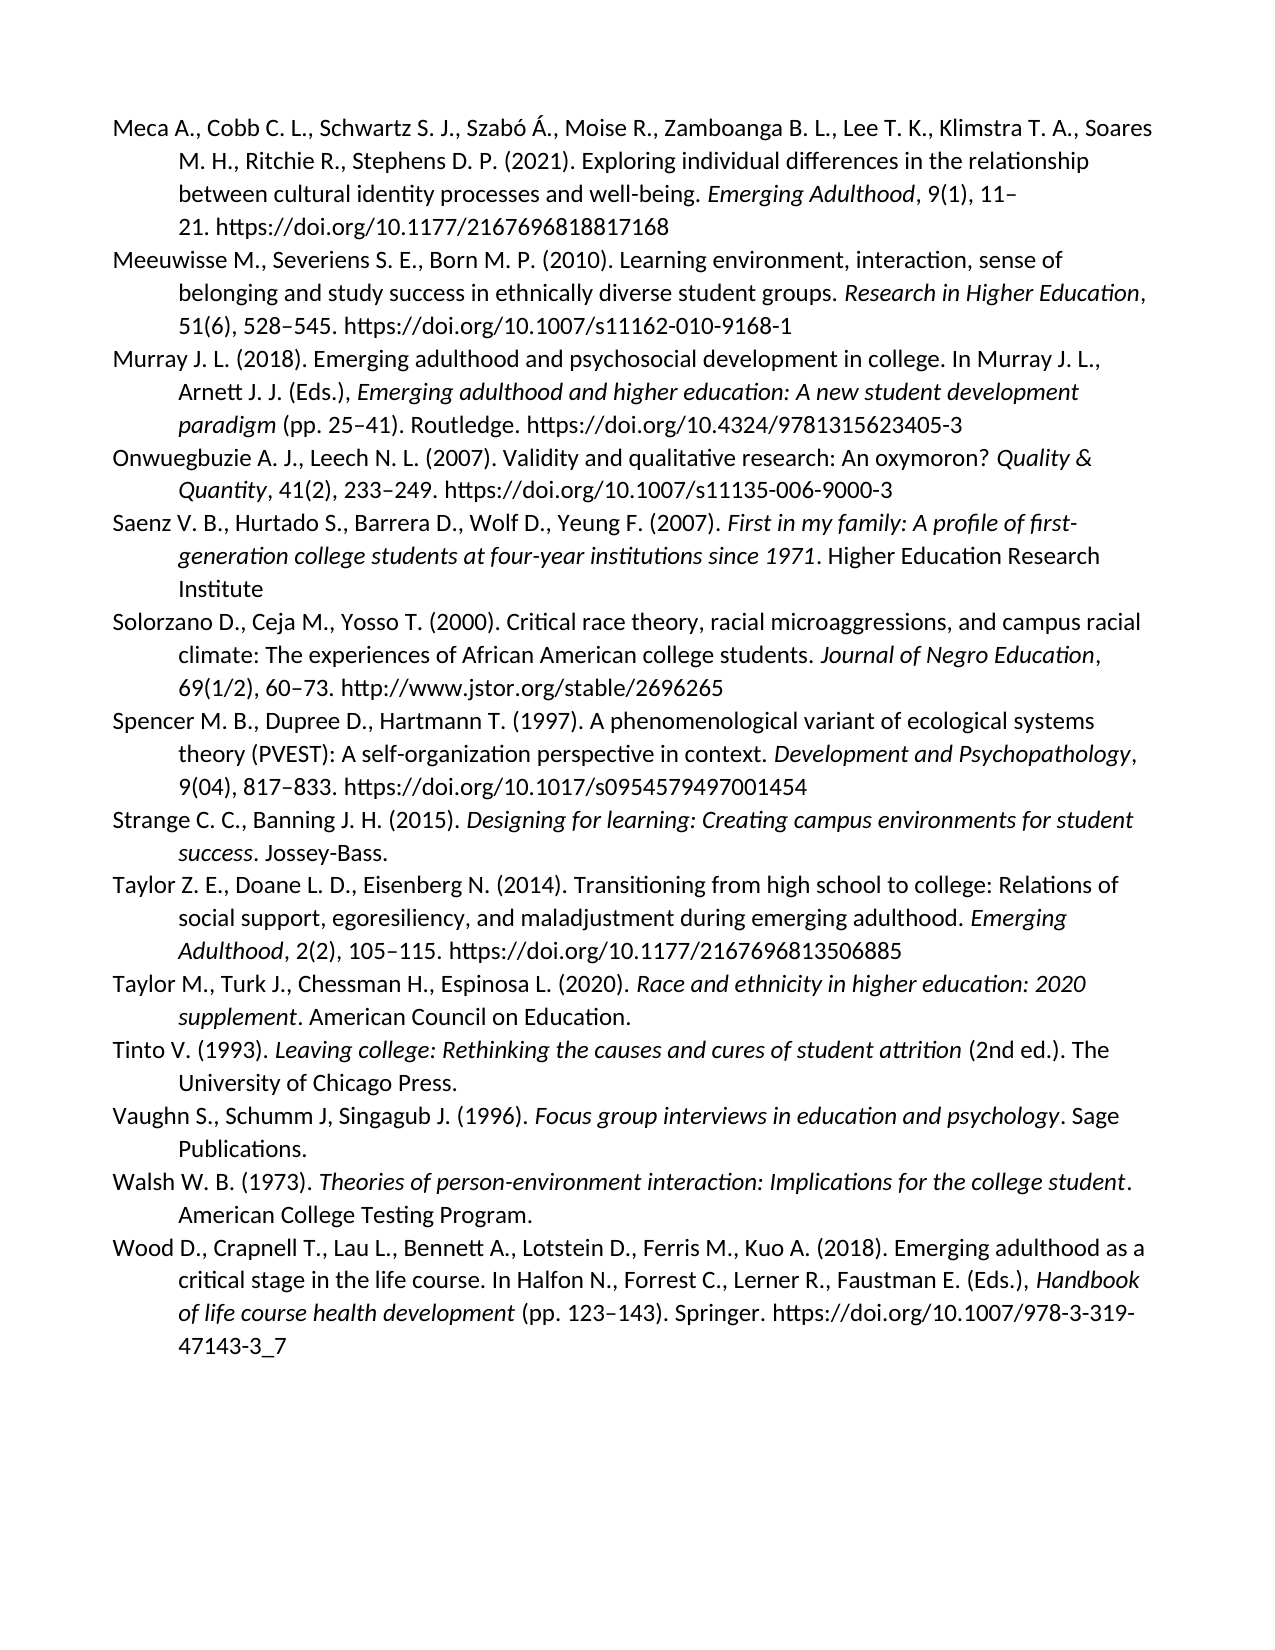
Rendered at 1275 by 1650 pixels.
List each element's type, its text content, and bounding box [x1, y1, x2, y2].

text Onwuegbuzie A. J., Leech N. L. (2007). Validity and qualitative research: An oxymoron? Quality & Quantity, 41(2), 233–249. https://doi.org/10.1007/s11135-006-9000-3 [112, 442, 1162, 505]
text Solorzano D., Ceja M., Yosso T. (2000). Critical race theory, racial microaggressions, and campus racial climate: The experiences of African American college students. Journal of Negro Education, 69(1/2), 60–73. http://www.jstor.org/stable/2696265 [112, 606, 1162, 703]
text Walsh W. B. (1973). Theories of person-environment interaction: Implications for the college student. American College Testing Program. [112, 1166, 1162, 1229]
text Tinto V. (1993). Leaving college: Rethinking the causes and cures of student attrition (2nd ed.). The University of Chicago Press. [112, 1034, 1162, 1098]
text Taylor M., Turk J., Chessman H., Espinosa L. (2020). Race and ethnicity in higher education: 2020 supplement. American Council on Education. [112, 968, 1162, 1032]
text Strange C. C., Banning J. H. (2015). Designing for learning: Creating campus environments for student success. Jossey-Bass. [112, 804, 1162, 867]
text Spencer M. B., Dupree D., Hartmann T. (1997). A phenomenological variant of ecological systems theory (PVEST): A self-organization perspective in context. Development and Psychopathology, 9(04), 817–833. https://doi.org/10.1017/s0954579497001454 [112, 705, 1162, 801]
text Meca A., Cobb C. L., Schwartz S. J., Szabó Á., Moise R., Zamboanga B. L., Lee T. K., Klimstra T. A., Soares M. H., Ritchie R., Stephens D. P. (2021). Exploring individual differences in the relationship between cultural identity processes and well-being. Emerging Adulthood, 9(1), 11–21. https://doi.org/10.1177/2167696818817168 [112, 112, 1162, 242]
text Murray J. L. (2018). Emerging adulthood and psychosocial development in college. In Murray J. L., Arnett J. J. (Eds.), Emerging adulthood and higher education: A new student development paradigm (pp. 25–41). Routledge. https://doi.org/10.4324/9781315623405-3 [112, 343, 1162, 439]
text Vaughn S., Schumm J, Singagub J. (1996). Focus group interviews in education and psychology. Sage Publications. [112, 1100, 1162, 1163]
text Taylor Z. E., Doane L. D., Eisenberg N. (2014). Transitioning from high school to college: Relations of social support, egoresiliency, and maladjustment during emerging adulthood. Emerging Adulthood, 2(2), 105–115. https://doi.org/10.1177/2167696813506885 [112, 869, 1162, 966]
text Saenz V. B., Hurtado S., Barrera D., Wolf D., Yeung F. (2007). First in my family: A profile of first-generation college students at four-year institutions since 1971. Higher Education Research Institute [112, 507, 1162, 604]
text Wood D., Crapnell T., Lau L., Bennett A., Lotstein D., Ferris M., Kuo A. (2018). Emerging adulthood as a critical stage in the life course. In Halfon N., Forrest C., Lerner R., Faustman E. (Eds.), Handbook of life course health development (pp. 123–143). Springer. https://doi.org/10.1007/978-3-319-47143-3_7 [112, 1232, 1162, 1361]
text Meeuwisse M., Severiens S. E., Born M. P. (2010). Learning environment, interaction, sense of belonging and study success in ethnically diverse student groups. Research in Higher Education, 51(6), 528–545. https://doi.org/10.1007/s11162-010-9168-1 [112, 244, 1162, 341]
